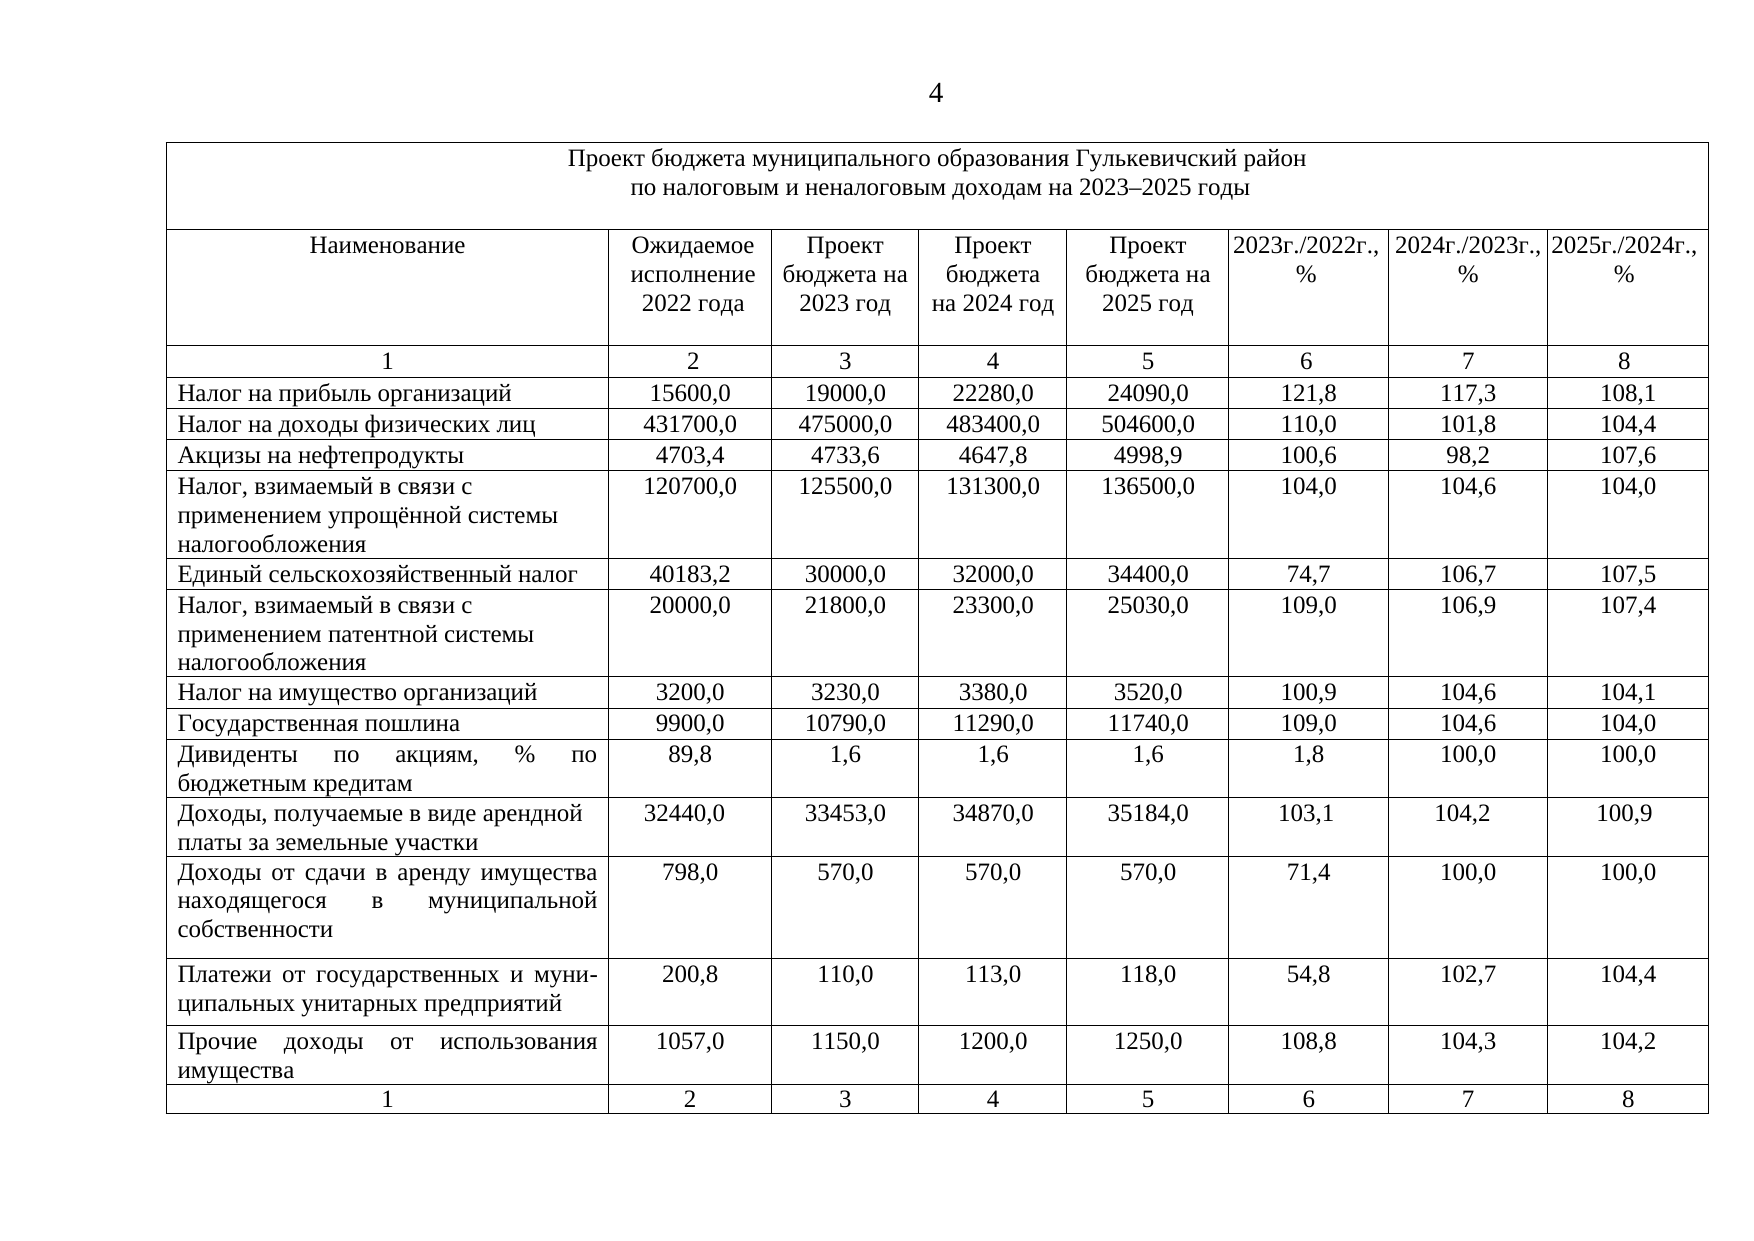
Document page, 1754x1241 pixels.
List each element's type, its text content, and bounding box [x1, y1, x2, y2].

table_cell 11290,0 [919, 709, 1066, 738]
table_cell 100,0 [1548, 857, 1708, 958]
table_cell 570,0 [772, 857, 918, 958]
table_cell 89,8 [609, 740, 771, 797]
table_cell 21800,0 [772, 590, 918, 676]
table_cell 23300,0 [919, 590, 1066, 676]
table_cell 106,9 [1389, 590, 1547, 676]
table_cell 2 [609, 1085, 771, 1113]
table_cell 4998,9 [1067, 440, 1228, 470]
table_cell 3520,0 [1067, 677, 1228, 707]
table_cell 108,8 [1229, 1026, 1388, 1083]
table_cell 102,7 [1389, 959, 1547, 1025]
table_cell 71,4 [1229, 857, 1388, 958]
table_cell Доходы, получаемые в виде арендной платы за земельные участки [167, 798, 608, 856]
table_cell Единый сельскохозяйственный налог [167, 559, 608, 589]
table_cell 104,3 [1389, 1026, 1547, 1083]
table_cell Прочие доходы от использования имущества [167, 1026, 608, 1083]
table_cell 108,1 [1548, 378, 1708, 408]
table_cell 109,0 [1229, 709, 1388, 738]
table_cell 104,0 [1548, 471, 1708, 558]
table_cell 2023г./2022г., % [1229, 230, 1388, 345]
table_cell Платежи от государственных и муниципальных унитарных предприятий [167, 959, 608, 1025]
table_cell 10790,0 [772, 709, 918, 738]
table_cell 104,6 [1389, 471, 1547, 558]
table_cell 4647,8 [919, 440, 1066, 470]
table_cell 200,8 [609, 959, 771, 1025]
table_cell 100,6 [1229, 440, 1388, 470]
table_cell 131300,0 [919, 471, 1066, 558]
table_cell 110,0 [772, 959, 918, 1025]
table_cell 117,3 [1389, 378, 1547, 408]
table_cell 54,8 [1229, 959, 1388, 1025]
table_cell 106,7 [1389, 559, 1547, 589]
table_cell Налог, взимаемый в связи с применением патентной системы налогообложения [167, 590, 608, 676]
table_cell 8 [1548, 346, 1708, 377]
table_cell 431700,0 [609, 409, 771, 439]
table_cell 103,1 [1229, 798, 1388, 856]
table_cell 34400,0 [1067, 559, 1228, 589]
table_cell 1 [167, 346, 608, 377]
table_cell 1250,0 [1067, 1026, 1228, 1083]
table_cell 100,0 [1389, 857, 1547, 958]
table_cell 11740,0 [1067, 709, 1228, 738]
table_cell 100,0 [1389, 740, 1547, 797]
table_cell 19000,0 [772, 378, 918, 408]
table_header Проект бюджета муниципального образования Гулькевичский район по налоговым и неналоговым доходам на 2023–2025 годы [167, 143, 1708, 229]
table_cell 4703,4 [609, 440, 771, 470]
table_cell 1057,0 [609, 1026, 771, 1083]
table_cell 570,0 [919, 857, 1066, 958]
table_cell Налог на прибыль организаций [167, 378, 608, 408]
table_cell 24090,0 [1067, 378, 1228, 408]
table_cell Ожидаемое исполнение 2022 года [609, 230, 771, 345]
table_cell 2025г./2024г., % [1548, 230, 1708, 345]
table_cell 5 [1067, 346, 1228, 377]
table_cell 34870,0 [919, 798, 1066, 856]
table_cell 475000,0 [772, 409, 918, 439]
table_cell 104,4 [1548, 959, 1708, 1025]
table_cell 107,4 [1548, 590, 1708, 676]
table_cell 40183,2 [609, 559, 771, 589]
table_cell 100,9 [1548, 798, 1708, 856]
table_cell 2024г./2023г., % [1389, 230, 1547, 345]
table_cell 33453,0 [772, 798, 918, 856]
table_cell Наименование [167, 230, 608, 345]
table_cell 4 [919, 346, 1066, 377]
table_cell Дивиденты по акциям, % по бюджетным кредитам [167, 740, 608, 797]
table_cell 20000,0 [609, 590, 771, 676]
table_cell 104,6 [1389, 677, 1547, 707]
table_cell 25030,0 [1067, 590, 1228, 676]
table_cell 74,7 [1229, 559, 1388, 589]
table_cell 32000,0 [919, 559, 1066, 589]
table_cell Проект бюджета на 2023 год [772, 230, 918, 345]
table_cell 3 [772, 1085, 918, 1113]
table_cell 121,8 [1229, 378, 1388, 408]
table_cell 107,5 [1548, 559, 1708, 589]
table_cell 3230,0 [772, 677, 918, 707]
table_cell 3 [772, 346, 918, 377]
table_cell 1 [167, 1085, 608, 1113]
table_cell 107,6 [1548, 440, 1708, 470]
table_cell 104,6 [1389, 709, 1547, 738]
table_cell 8 [1548, 1085, 1708, 1113]
table_cell 4733,6 [772, 440, 918, 470]
table_cell 1,8 [1229, 740, 1388, 797]
table_cell Проект бюджета на 2025 год [1067, 230, 1228, 345]
table_cell 30000,0 [772, 559, 918, 589]
table_cell Налог на имущество организаций [167, 677, 608, 707]
table_cell 504600,0 [1067, 409, 1228, 439]
table_cell 6 [1229, 1085, 1388, 1113]
table_cell 104,1 [1548, 677, 1708, 707]
table_cell 110,0 [1229, 409, 1388, 439]
table_cell 483400,0 [919, 409, 1066, 439]
table_cell 798,0 [609, 857, 771, 958]
table_cell 7 [1389, 1085, 1547, 1113]
table_cell 104,4 [1548, 409, 1708, 439]
table_cell 2 [609, 346, 771, 377]
table_cell 118,0 [1067, 959, 1228, 1025]
table_cell 104,0 [1229, 471, 1388, 558]
table_cell 98,2 [1389, 440, 1547, 470]
table_cell 120700,0 [609, 471, 771, 558]
table_cell 113,0 [919, 959, 1066, 1025]
table_cell 1,6 [772, 740, 918, 797]
table_cell 5 [1067, 1085, 1228, 1113]
table_cell Проект бюджета на 2024 год [919, 230, 1066, 345]
table_cell 109,0 [1229, 590, 1388, 676]
table_cell 15600,0 [609, 378, 771, 408]
table_cell 104,2 [1389, 798, 1547, 856]
table_cell 136500,0 [1067, 471, 1228, 558]
table_cell 4 [919, 1085, 1066, 1113]
table_cell 101,8 [1389, 409, 1547, 439]
table_cell 104,2 [1548, 1026, 1708, 1083]
table_cell 22280,0 [919, 378, 1066, 408]
table_cell Налог на доходы физических лиц [167, 409, 608, 439]
table_cell 570,0 [1067, 857, 1228, 958]
table_cell 125500,0 [772, 471, 918, 558]
table_cell 3380,0 [919, 677, 1066, 707]
table_cell Государственная пошлина [167, 709, 608, 738]
table_cell 1,6 [1067, 740, 1228, 797]
table_cell Налог, взимаемый в связи с применением упрощённой системы налогообложения [167, 471, 608, 558]
table_cell 35184,0 [1067, 798, 1228, 856]
table_cell 1200,0 [919, 1026, 1066, 1083]
table_cell 9900,0 [609, 709, 771, 738]
table_cell 100,0 [1548, 740, 1708, 797]
table_cell Акцизы на нефтепродукты [167, 440, 608, 470]
table_cell 1,6 [919, 740, 1066, 797]
table_cell 6 [1229, 346, 1388, 377]
table_cell 100,9 [1229, 677, 1388, 707]
table_cell 3200,0 [609, 677, 771, 707]
table_cell Доходы от сдачи в аренду имущества находящегося в муниципальной собственности [167, 857, 608, 958]
table_cell 104,0 [1548, 709, 1708, 738]
table_cell 7 [1389, 346, 1547, 377]
table_cell 1150,0 [772, 1026, 918, 1083]
table_cell 32440,0 [609, 798, 771, 856]
